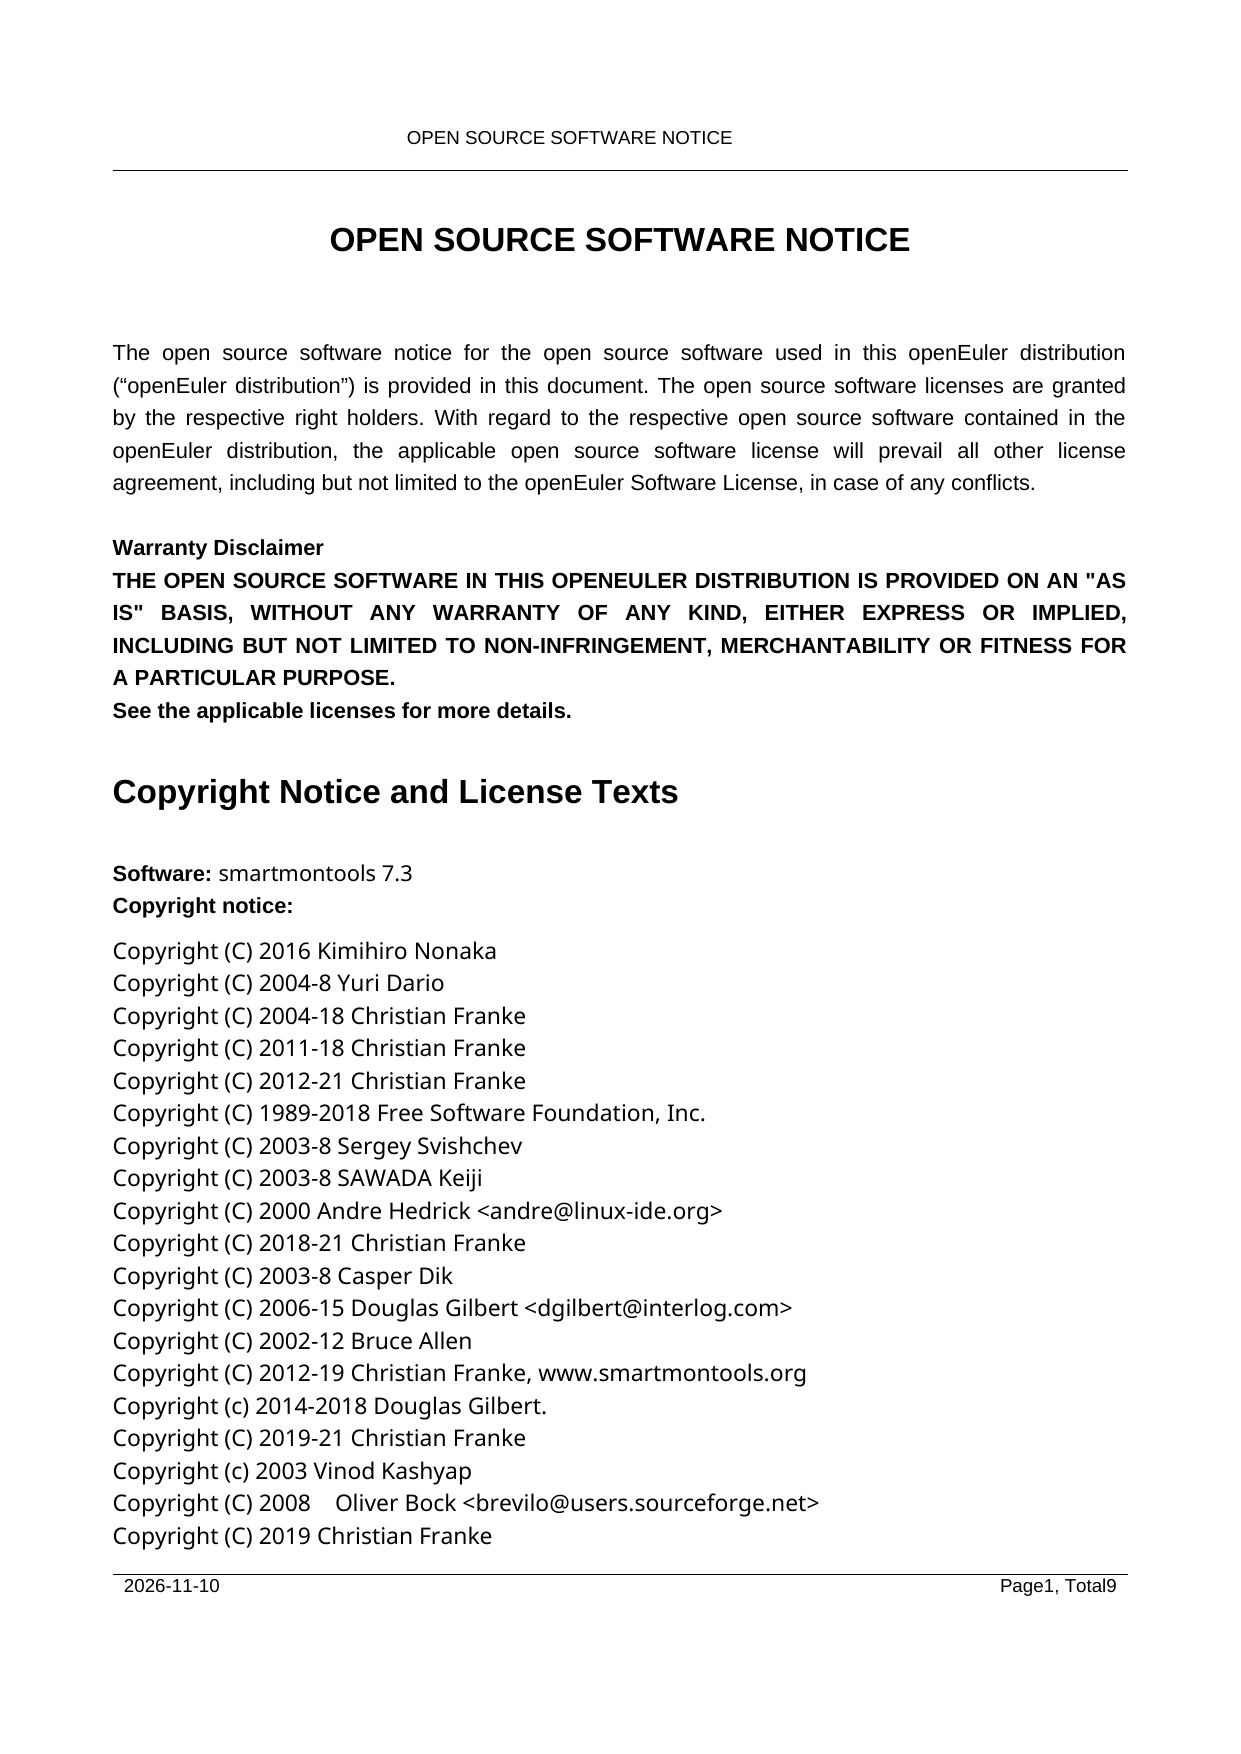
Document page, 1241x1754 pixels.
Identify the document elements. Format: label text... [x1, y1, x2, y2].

title Software: smartmontools 7.3 [112, 856, 1128, 889]
text OPEN SOURCE SOFTWARE NOTICE [112, 206, 1128, 271]
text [112, 934, 1128, 1551]
text Warranty Disclaimer [112, 531, 1128, 564]
text The open source software notice for the open source software used in this openEuler distribution (“openEuler distribution”) is provided in this document. The open source software licenses are granted by the respective right holders. With regard to the respective open source software contained in the openEuler distribution, the applicable open source software license will prevail all other license agreement, including but not limited to the openEuler Software License, in case of any conflicts. [112, 336, 1128, 499]
text THE OPEN SOURCE SOFTWARE IN THIS OPENEULER DISTRIBUTION IS PROVIDED ON AN "AS IS" BASIS, WITHOUT ANY WARRANTY OF ANY KIND, EITHER EXPRESS OR IMPLIED, INCLUDING BUT NOT LIMITED TO NON-INFRINGEMENT, MERCHANTABILITY OR FITNESS FOR A PARTICULAR PURPOSE. See the applicable licenses for more details. [112, 564, 1128, 726]
text Copyright Notice and License Texts [112, 759, 1128, 824]
text Copyright notice: [112, 889, 1128, 921]
